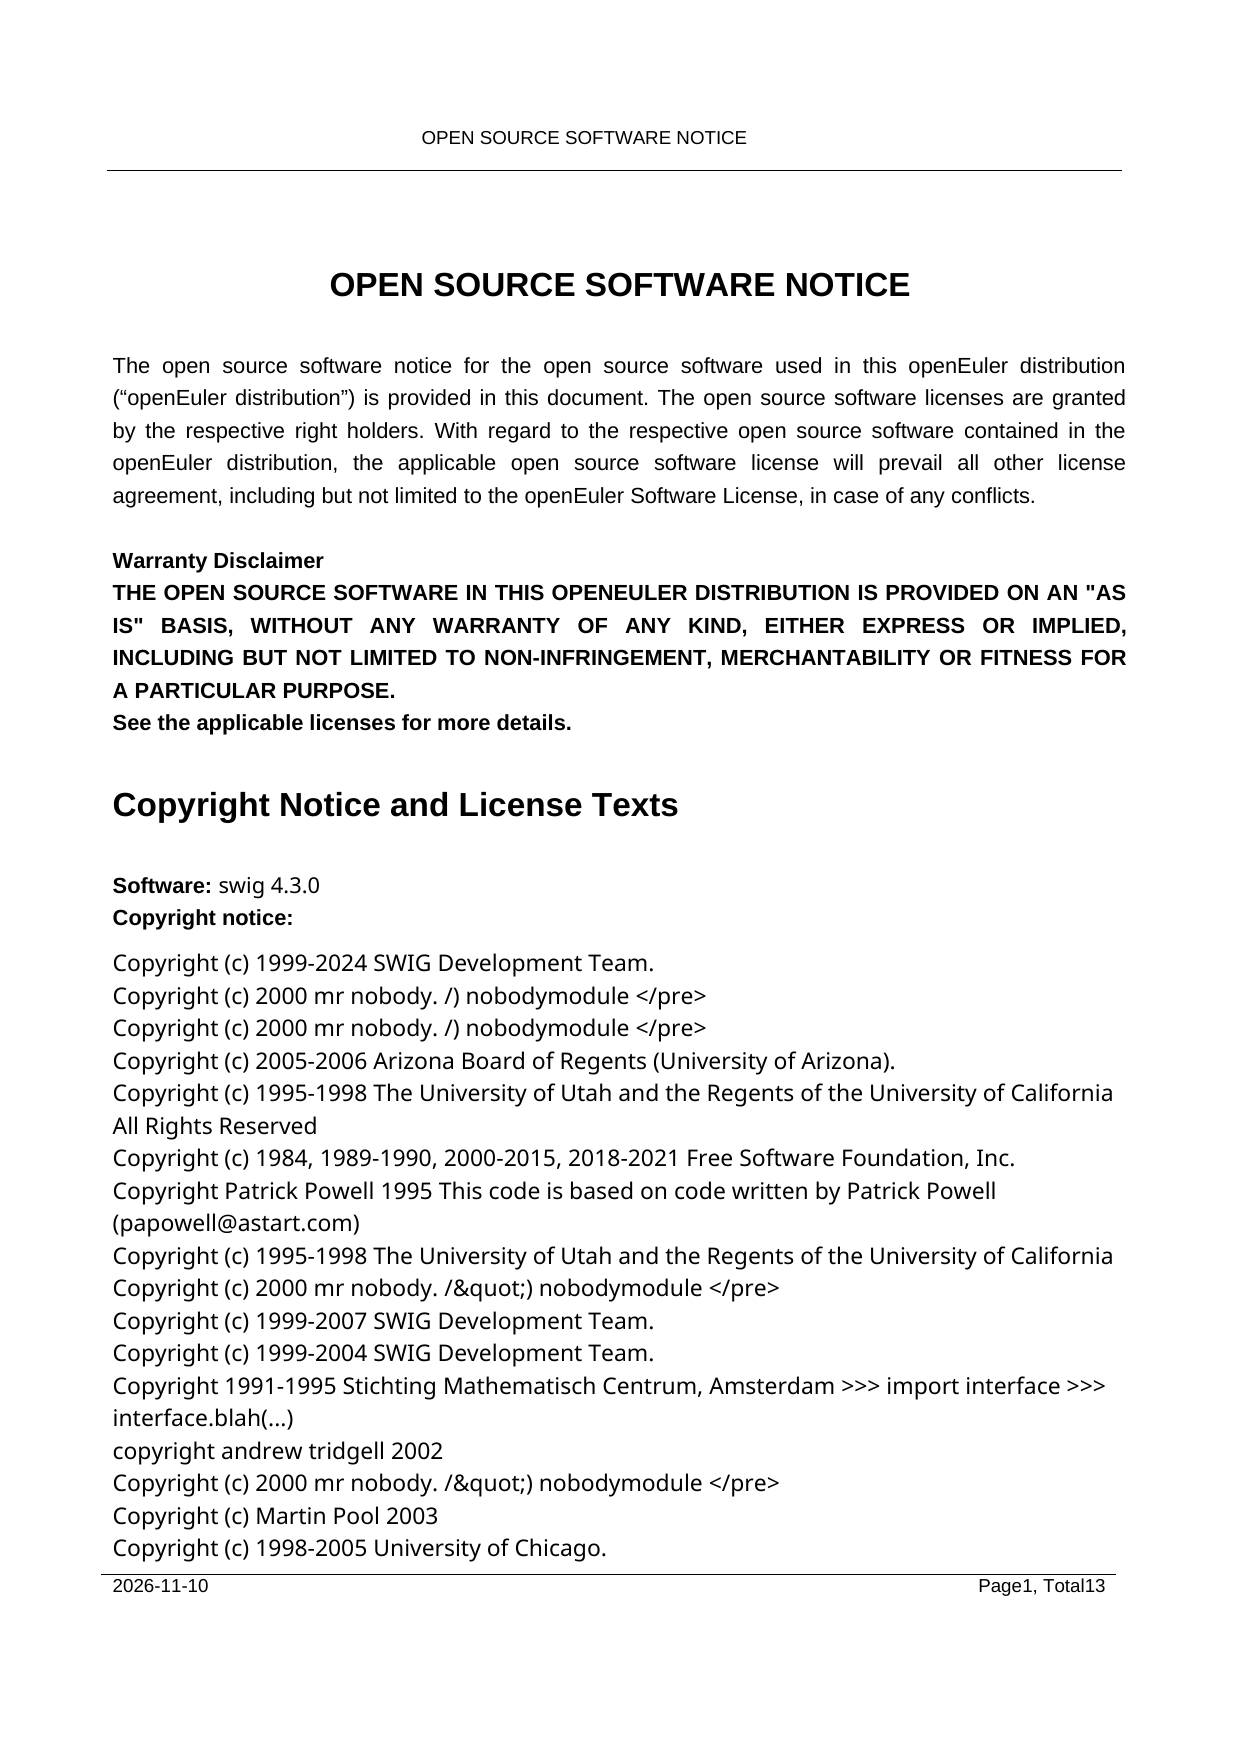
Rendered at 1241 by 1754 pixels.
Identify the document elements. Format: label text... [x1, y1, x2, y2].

title Software: swig 4.3.0 [112, 869, 1128, 901]
text OPEN SOURCE SOFTWARE NOTICE [112, 251, 1128, 316]
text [112, 947, 1128, 1564]
text THE OPEN SOURCE SOFTWARE IN THIS OPENEULER DISTRIBUTION IS PROVIDED ON AN "AS IS" BASIS, WITHOUT ANY WARRANTY OF ANY KIND, EITHER EXPRESS OR IMPLIED, INCLUDING BUT NOT LIMITED TO NON-INFRINGEMENT, MERCHANTABILITY OR FITNESS FOR A PARTICULAR PURPOSE. See the applicable licenses for more details. [112, 576, 1128, 739]
text The open source software notice for the open source software used in this openEuler distribution (“openEuler distribution”) is provided in this document. The open source software licenses are granted by the respective right holders. With regard to the respective open source software contained in the openEuler distribution, the applicable open source software license will prevail all other license agreement, including but not limited to the openEuler Software License, in case of any conflicts. [112, 349, 1128, 511]
text Copyright Notice and License Texts [112, 771, 1128, 836]
text Copyright notice: [112, 901, 1128, 934]
text Warranty Disclaimer [112, 544, 1128, 576]
